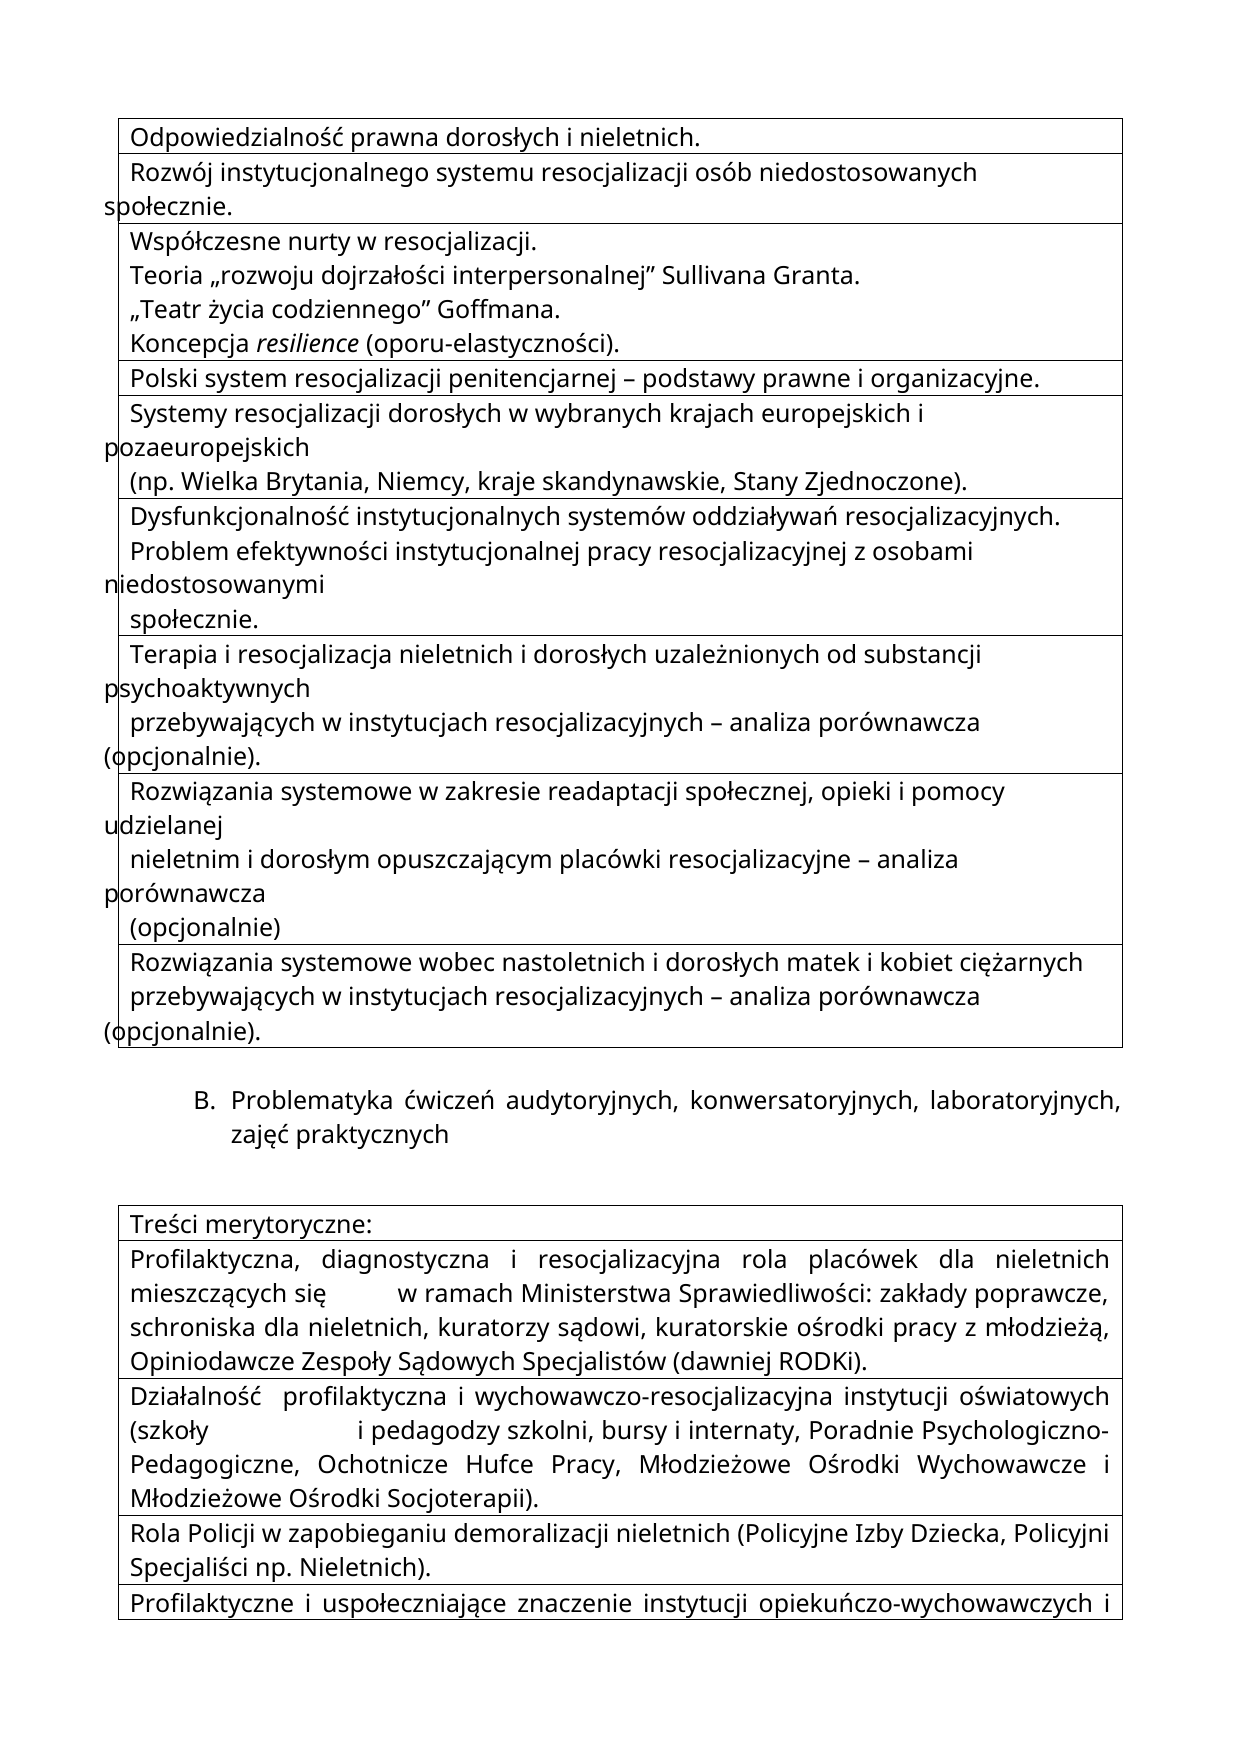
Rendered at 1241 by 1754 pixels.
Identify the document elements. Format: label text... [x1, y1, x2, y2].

table_cell Systemy resocjalizacji dorosłych w wybranych krajach europejskich i pozaeuropejskich (np. Wielka Brytania, Niemcy, kraje skandynawskie, Stany Zjednoczone). [119, 396, 1122, 498]
table_cell Rozwiązania systemowe wobec nastoletnich i dorosłych matek i kobiet ciężarnych przebywających w instytucjach resocjalizacyjnych – analiza porównawcza (opcjonalnie). [119, 945, 1122, 1047]
list Problematyka ćwiczeń audytoryjnych, konwersatoryjnych, laboratoryjnych, zajęć praktycznych [193, 1082, 1122, 1150]
table_cell Rola Policji w zapobieganiu demoralizacji nieletnich (Policyjne Izby Dziecka, Policyjni Specjaliści np. Nieletnich). [119, 1516, 1122, 1584]
table_cell Współczesne nurty w resocjalizacji. Teoria „rozwoju dojrzałości interpersonalnej” Sullivana Granta. „Teatr życia codziennego” Goffmana. Koncepcja resilience (oporu-elastyczności). [119, 224, 1122, 360]
table_header Treści merytoryczne: [119, 1206, 1122, 1240]
table_cell Profilaktyczna, diagnostyczna i resocjalizacyjna rola placówek dla nieletnich mieszczących się w ramach Ministerstwa Sprawiedliwości: zakłady poprawcze, schroniska dla nieletnich, kuratorzy sądowi, kuratorskie ośrodki pracy z młodzieżą, Opiniodawcze Zespoły Sądowych Specjalistów (dawniej RODKi). [119, 1241, 1122, 1378]
table_cell Rozwiązania systemowe w zakresie readaptacji społecznej, opieki i pomocy udzielanej nieletnim i dorosłym opuszczającym placówki resocjalizacyjne – analiza porównawcza (opcjonalnie) [119, 774, 1122, 944]
table_cell Rozwój instytucjonalnego systemu resocjalizacji osób niedostosowanych społecznie. [119, 154, 1122, 222]
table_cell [119, 119, 1122, 153]
table_cell Działalność profilaktyczna i wychowawczo-resocjalizacyjna instytucji oświatowych (szkoły i pedagodzy szkolni, bursy i internaty, Poradnie Psychologiczno-Pedagogiczne, Ochotnicze Hufce Pracy, Młodzieżowe Ośrodki Wychowawcze i Młodzieżowe Ośrodki Socjoterapii). [119, 1379, 1122, 1515]
table_cell Polski system resocjalizacji penitencjarnej – podstawy prawne i organizacyjne. [119, 361, 1122, 395]
table_cell Dysfunkcjonalność instytucjonalnych systemów oddziaływań resocjalizacyjnych. Problem efektywności instytucjonalnej pracy resocjalizacyjnej z osobami niedostosowanymi społecznie. [119, 499, 1122, 635]
table_cell Terapia i resocjalizacja nieletnich i dorosłych uzależnionych od substancji psychoaktywnych przebywających w instytucjach resocjalizacyjnych – analiza porównawcza (opcjonalnie). [119, 636, 1122, 773]
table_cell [119, 1585, 1122, 1619]
